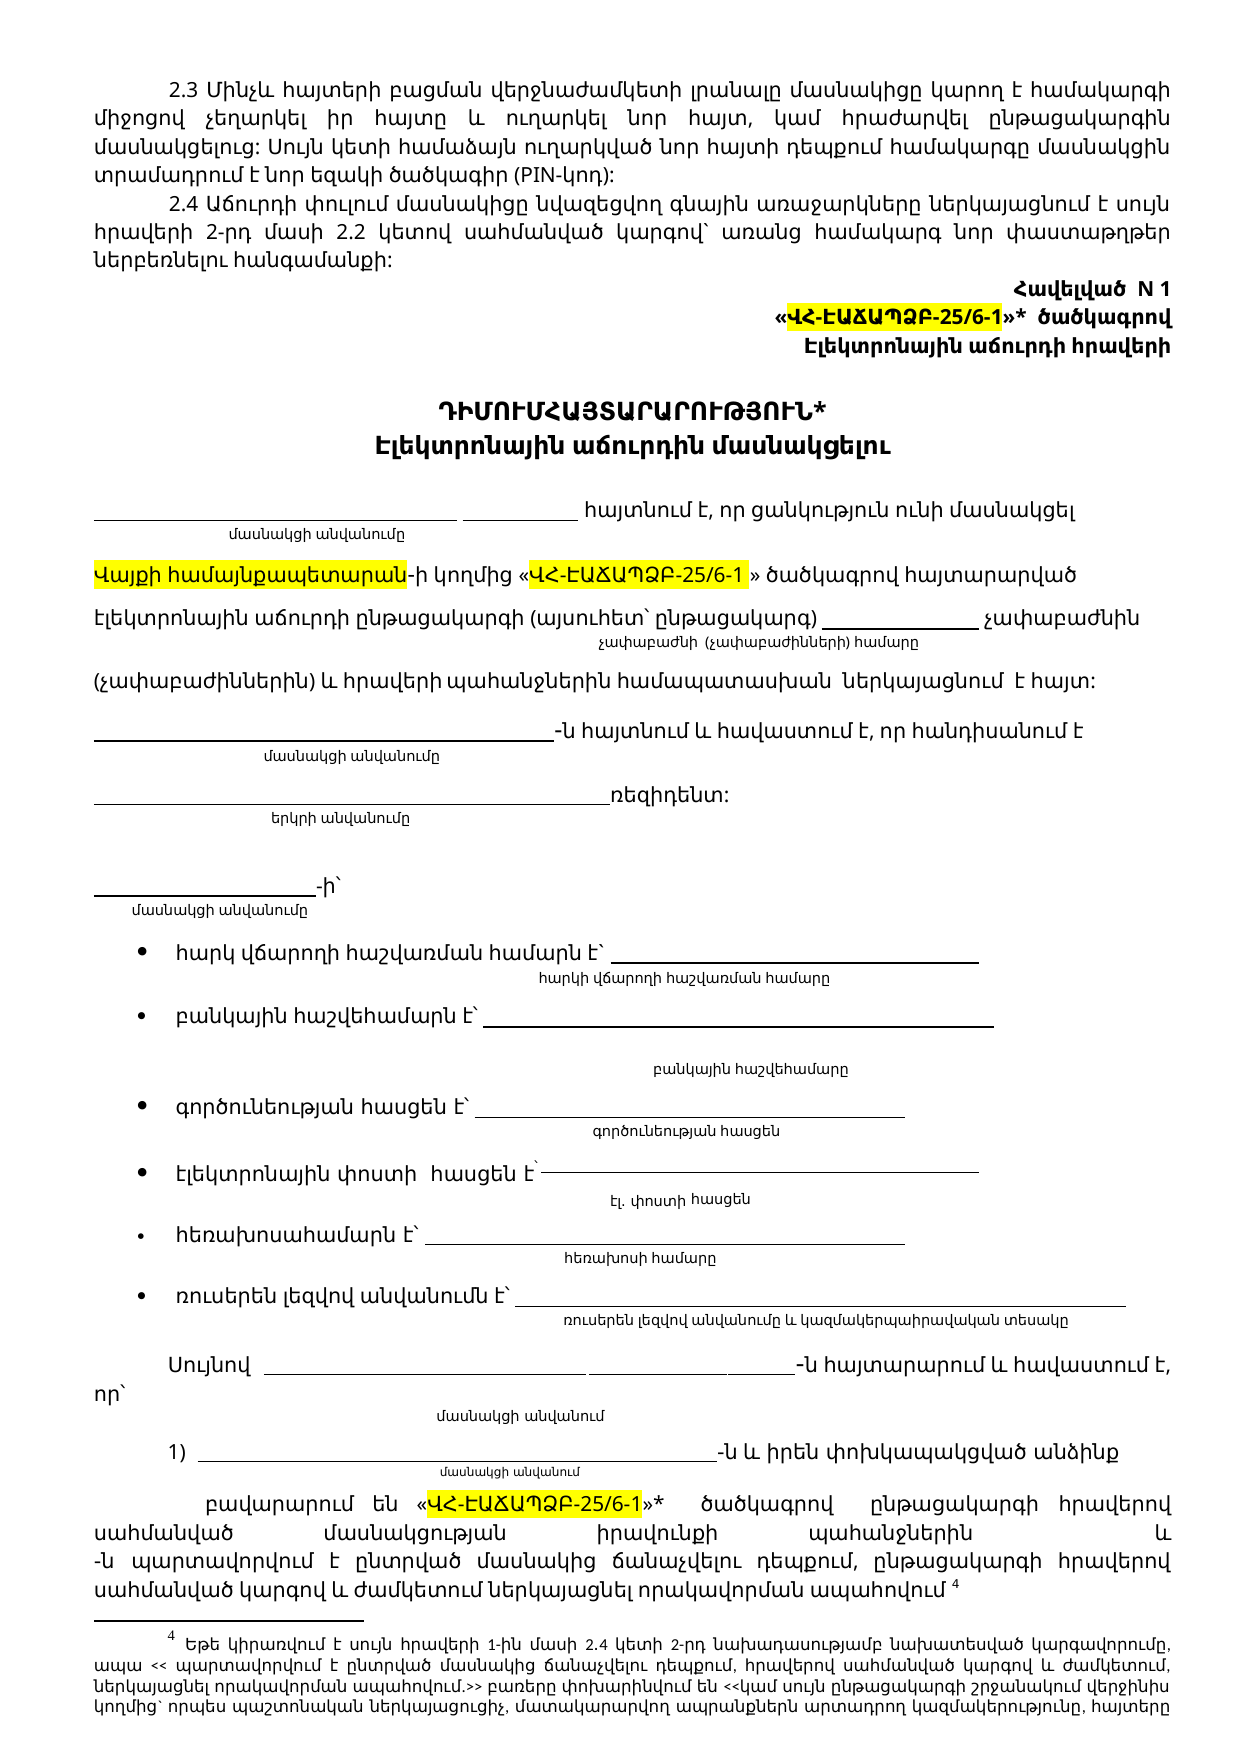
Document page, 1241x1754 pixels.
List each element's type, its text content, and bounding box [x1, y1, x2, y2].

text Հավելված N 1 [94, 274, 1171, 302]
list էլեկտրոնային փոստի հասցեն է՝ [138, 1155, 1171, 1189]
text երկրի անվանումը [94, 808, 1171, 842]
text -ի՝ [94, 871, 1171, 899]
text «ՎՀ-ԷԱՃԱՊՁԲ-25/6-1»* ծածկագրով [94, 302, 1171, 331]
text հարկի վճարողի հաշվառման համարը [94, 967, 1171, 1002]
text բավարարում են «ՎՀ-ԷԱՃԱՊՁԲ-25/6-1»* ծածկագրով ընթացակարգի հրավերով սահմանված մասնակցության իրավունքի պահանջներին և -ն պարտավորվում է ընտրված մասնակից ճանաչվելու դեպքում, ընթացակարգի հրավերով սահմանված կարգով և ժամկետում ներկայացնել որակավորման ապահովում [94, 1489, 1171, 1603]
text չափաբաժնի (չափաբաժինների) համարը [94, 632, 1171, 666]
text 1) -ն և իրեն փոխկապակցված անձինք [94, 1437, 1171, 1465]
list հարկ վճարողի հաշվառման համարն է` [138, 933, 1171, 967]
text մասնակցի անվանում [94, 1408, 1171, 1437]
text հայտնում է, որ ցանկություն ունի մասնակցել [94, 496, 1171, 524]
text (չափաբաժիններին) և հրավերի պահանջներին համապատասխան ներկայացնում է հայտ: [94, 666, 1171, 694]
text մասնակցի անվանումը [94, 746, 1171, 780]
text 2.4 Աճուրդի փուլում մասնակիցը նվազեցվող գնային առաջարկները ներկայացնում է սույն հրավերի 2-րդ մասի 2.2 կետով սահմանված կարգով` առանց համակարգ նոր փաստաթղթեր ներբեռնելու հանգամանքի: [94, 189, 1171, 274]
text էլ. փոստի հասցեն [94, 1189, 1171, 1223]
text ռուսերեն լեզվով անվանումը և կազմակերպաիրավական տեսակը [94, 1310, 1171, 1344]
text -ն հայտնում և հավաստում է, որ հանդիսանում է [94, 712, 1171, 746]
subtitle Էլեկտրոնային աճուրդին մասնակցելու [94, 427, 1171, 462]
text մասնակցի անվանում [94, 1465, 1171, 1489]
text մասնակցի անվանումը [94, 899, 1171, 933]
text գործունեության հասցեն [94, 1121, 1171, 1155]
text 2.3 Մինչև հայտերի բացման վերջնաժամկետի լրանալը մասնակիցը կարող է համակարգի միջոցով չեղարկել իր հայտը և ուղարկել նոր հայտ, կամ հրաժարվել ընթացակարգին մասնակցելուց: Սույն կետի համաձայն ուղարկված նոր հայտի դեպքում համակարգը մասնակցին տրամադրում է նոր եզակի ծածկագիր (PIN-կոդ): [94, 75, 1171, 189]
text ռեզիդենտ: [94, 780, 1171, 808]
text հեռախոսի համարը [462, 1247, 1171, 1281]
text մասնակցի անվանումը [94, 524, 1171, 558]
list գործունեության հասցեն է՝ [138, 1092, 1171, 1121]
text Սույնով -ն հայտարարում և հավաստում է, որ՝ [94, 1349, 1171, 1408]
list ռուսերեն լեզվով անվանումն է՝ [138, 1281, 1171, 1310]
text էլեկտրոնային աճուրդի ընթացակարգի (այսուհետ՝ ընթացակարգ) չափաբաժնին [94, 603, 1171, 632]
text Վայքի համայնքապետարան-ի կողմից «ՎՀ-ԷԱՃԱՊՁԲ-25/6-1 » ծածկագրով հայտարարված [94, 558, 1171, 589]
text Էլեկտրոնային աճուրդի հրավերի [94, 331, 1171, 359]
list բանկային հաշվեհամարն է՝ [138, 1002, 1171, 1058]
text ԴԻՄՈՒՄՀԱՅՏԱՐԱՐՈՒԹՅՈՒՆ* [94, 393, 1171, 427]
text բանկային հաշվեհամարը [94, 1058, 1171, 1092]
list հեռախոսահամարն է՝ [138, 1223, 1171, 1247]
